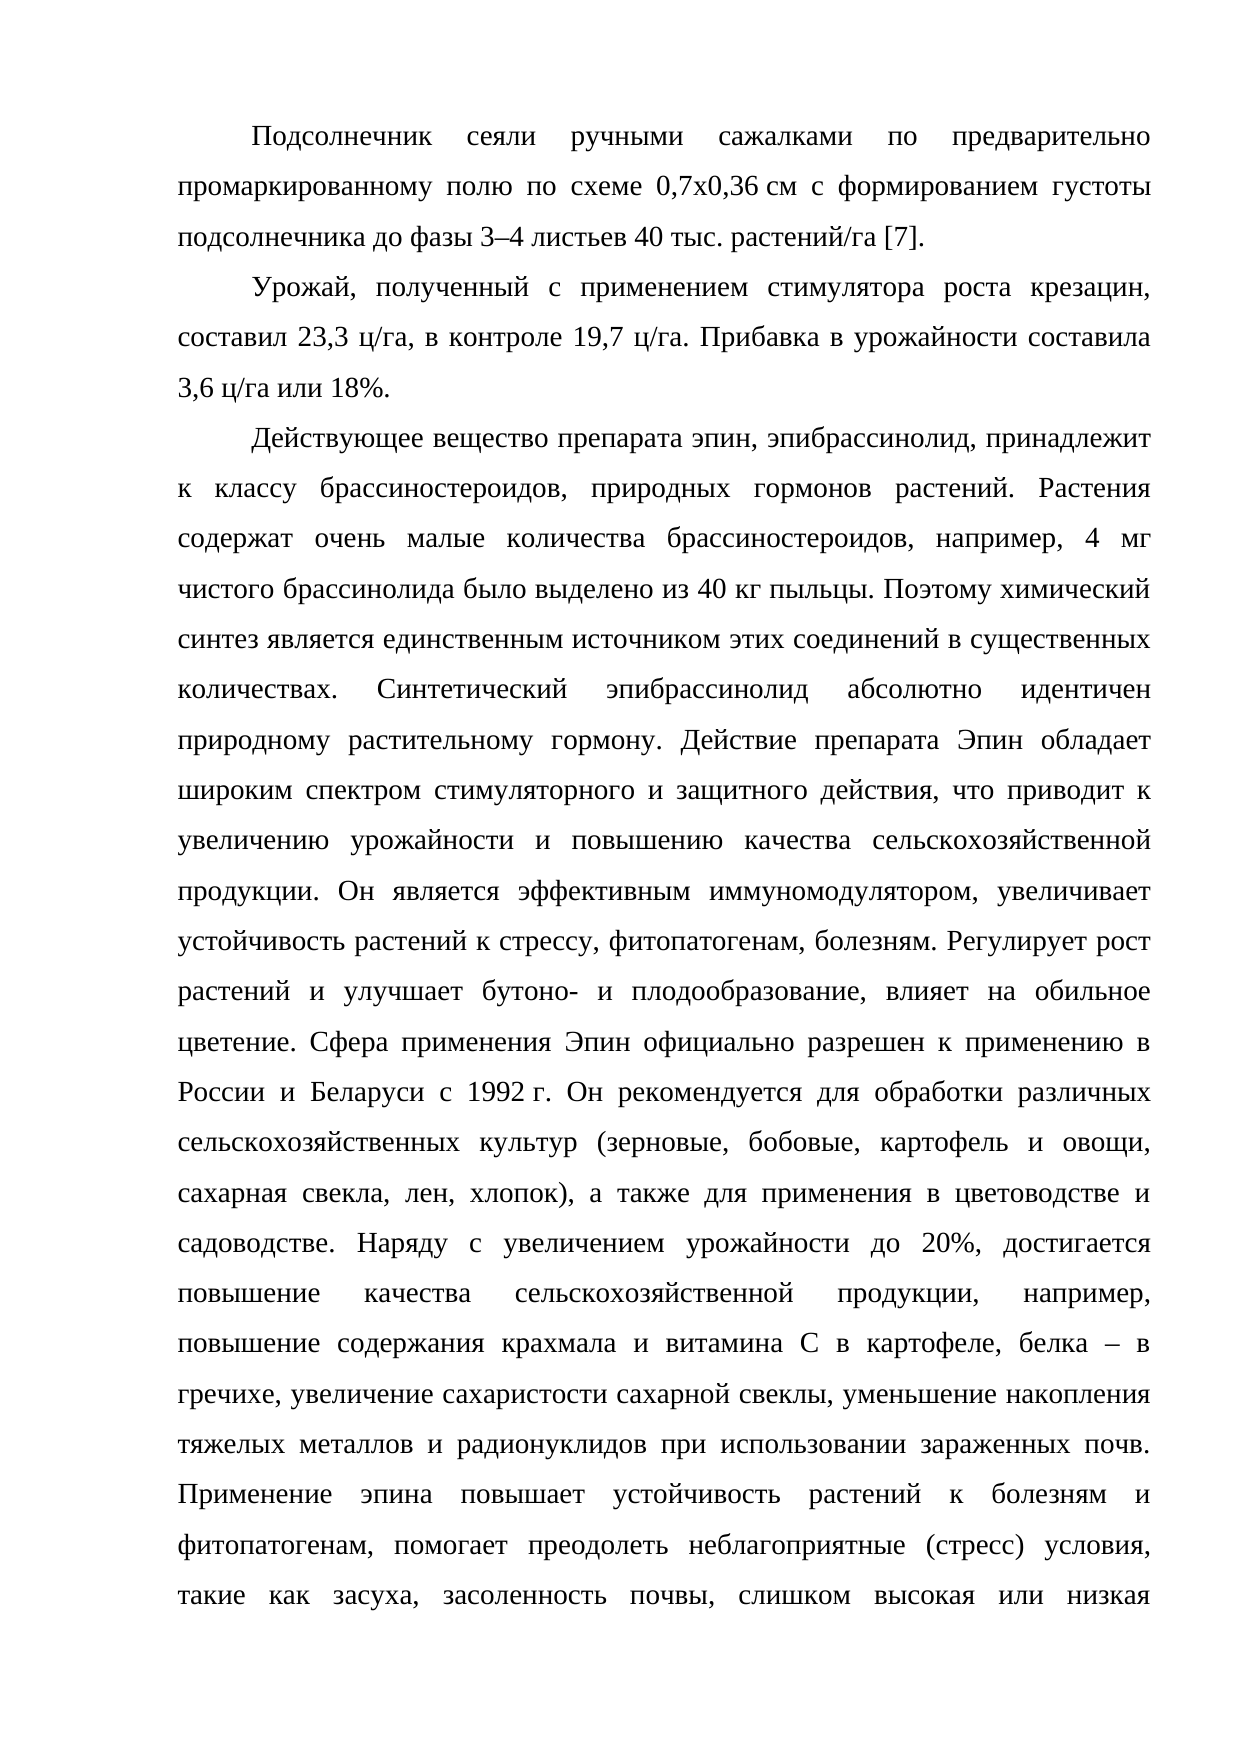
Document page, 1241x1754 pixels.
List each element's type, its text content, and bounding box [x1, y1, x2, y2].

text Урожай, полученный с применением стимулятора роста крезацин, составил 23,3 ц/га, в контроле 19,7 ц/га. Прибавка в урожайности составила 3,6 ц/га или 18%. [177, 269, 1152, 403]
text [177, 420, 1152, 1611]
text Подсолнечник сеяли ручными сажалками по предварительно промаркированному полю по схеме 0,7x0,36 см с формированием густоты подсолнечника до фазы 3–4 листьев 40 тыс. растений/га [7]. [177, 118, 1152, 252]
